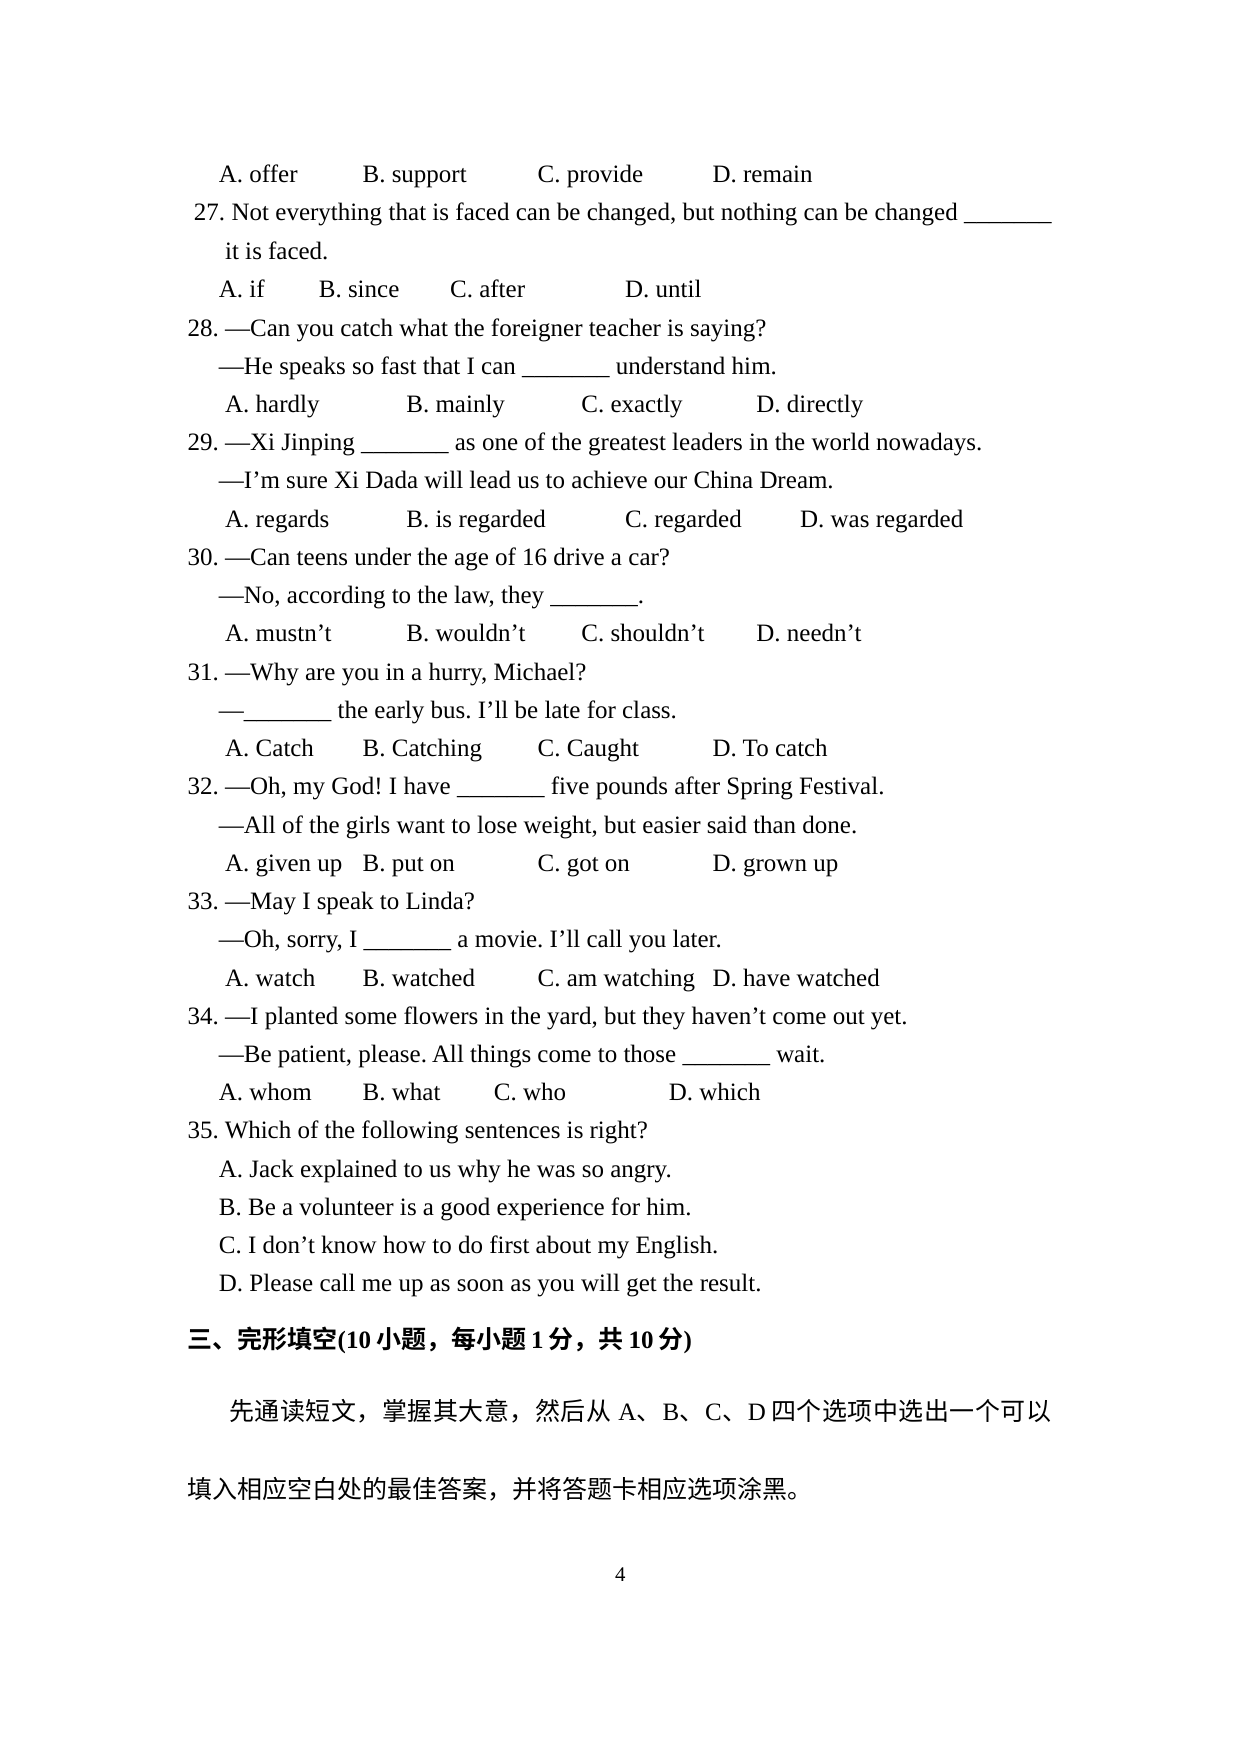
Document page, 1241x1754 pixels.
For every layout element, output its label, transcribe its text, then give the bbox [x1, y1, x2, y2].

text —Oh, sorry, I _______ a movie. I’ll call you later. [187, 922, 1053, 955]
text A. regards B. is regarded C. regarded D. was regarded [187, 502, 1053, 534]
text 29. —Xi Jinping _______ as one of the greatest leaders in the world nowadays. [187, 426, 1053, 458]
text 28. —Can you catch what the foreigner teacher is saying? [187, 311, 1053, 343]
text A. watch B. watched C. am watching D. have watched [187, 961, 1053, 993]
text —Be patient, please. All things come to those _______ wait. [187, 1037, 1053, 1070]
text 27. Not everything that is faced can be changed, but nothing can be changed _______ it is faced. [194, 195, 1053, 267]
text 30. —Can teens under the age of 16 drive a car? [187, 540, 1053, 573]
text A. mustn’t B. wouldn’t C. shouldn’t D. needn’t [187, 617, 1053, 649]
text C. I don’t know how to do first about my English. [187, 1228, 1053, 1261]
text —All of the girls want to lose weight, but easier said than done. [187, 808, 1053, 840]
text B. Be a volunteer is a good experience for him. [187, 1190, 1053, 1223]
text 32. —Oh, my God! I have _______ five pounds after Spring Festival. [187, 769, 1053, 802]
text 35. Which of the following sentences is right? [187, 1114, 1053, 1146]
text A. hardly B. mainly C. exactly D. directly [187, 387, 1053, 420]
text 三、完形填空(10小题，每小题1分，共10分) [187, 1305, 1053, 1370]
text A. Jack explained to us why he was so angry. [187, 1152, 1053, 1184]
text A. offer B. support C. provide D. remain [187, 157, 1053, 190]
text 先通读短文，掌握其大意，然后从A、B、C、D四个选项中选出一个可以填入相应空白处的最佳答案，并将答题卡相应选项涂黑。 [187, 1377, 1053, 1520]
text —He speaks so fast that I can _______ understand him. [187, 349, 1053, 382]
text —No, according to the law, they _______. [187, 578, 1053, 611]
text A. if B. since C. after D. until [187, 273, 1053, 305]
text 31. —Why are you in a hurry, Michael? [187, 655, 1053, 687]
text —_______ the early bus. I’ll be late for class. [187, 693, 1053, 726]
text A. whom B. what C. who D. which [187, 1075, 1053, 1108]
text 33. —May I speak to Linda? [187, 884, 1053, 917]
text A. Catch B. Catching C. Caught D. To catch [187, 731, 1053, 764]
text 34. —I planted some flowers in the yard, but they haven’t come out yet. [187, 999, 1053, 1031]
text D. Please call me up as soon as you will get the result. [187, 1267, 1053, 1299]
text A. given up B. put on C. got on D. grown up [187, 846, 1053, 878]
text —I’m sure Xi Dada will lead us to achieve our China Dream. [187, 464, 1053, 496]
